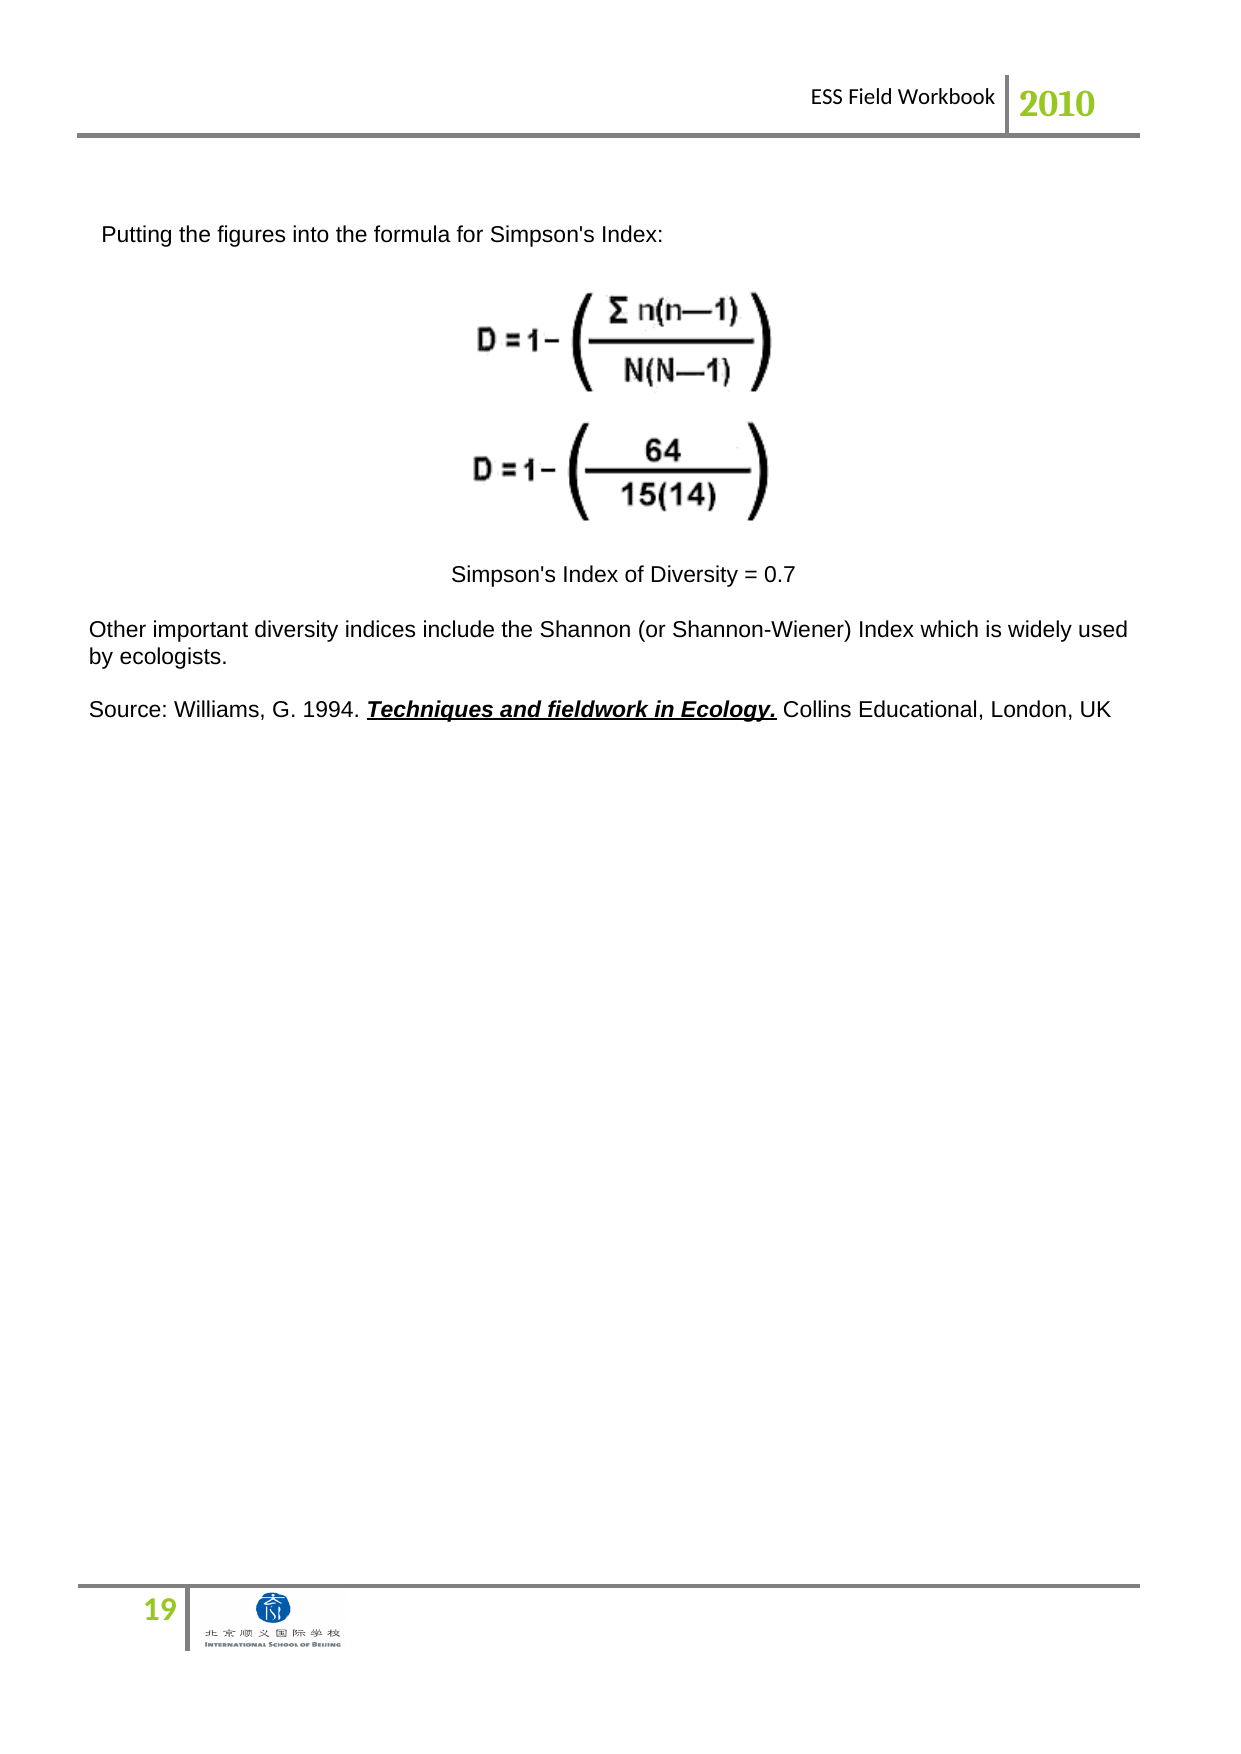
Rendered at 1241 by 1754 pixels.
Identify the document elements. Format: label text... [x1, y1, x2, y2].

picture [470, 281, 783, 398]
text Other important diversity indices include the Shannon (or Shannon-Wiener) Index which is widely used by ecologists. [89, 616, 1152, 669]
text Putting the figures into the formula for Simpson's Index: [101, 221, 1139, 248]
table_cell [195, 407, 1045, 532]
picture [198, 1588, 346, 1651]
table_header [195, 277, 1045, 407]
text Simpson's Index of Diversity = 0.7 [101, 561, 1145, 587]
text Source: Williams, G. 1994. Techniques and fieldwork in Ecology. Collins Educational, London, UK [89, 696, 1152, 722]
picture [467, 411, 780, 527]
